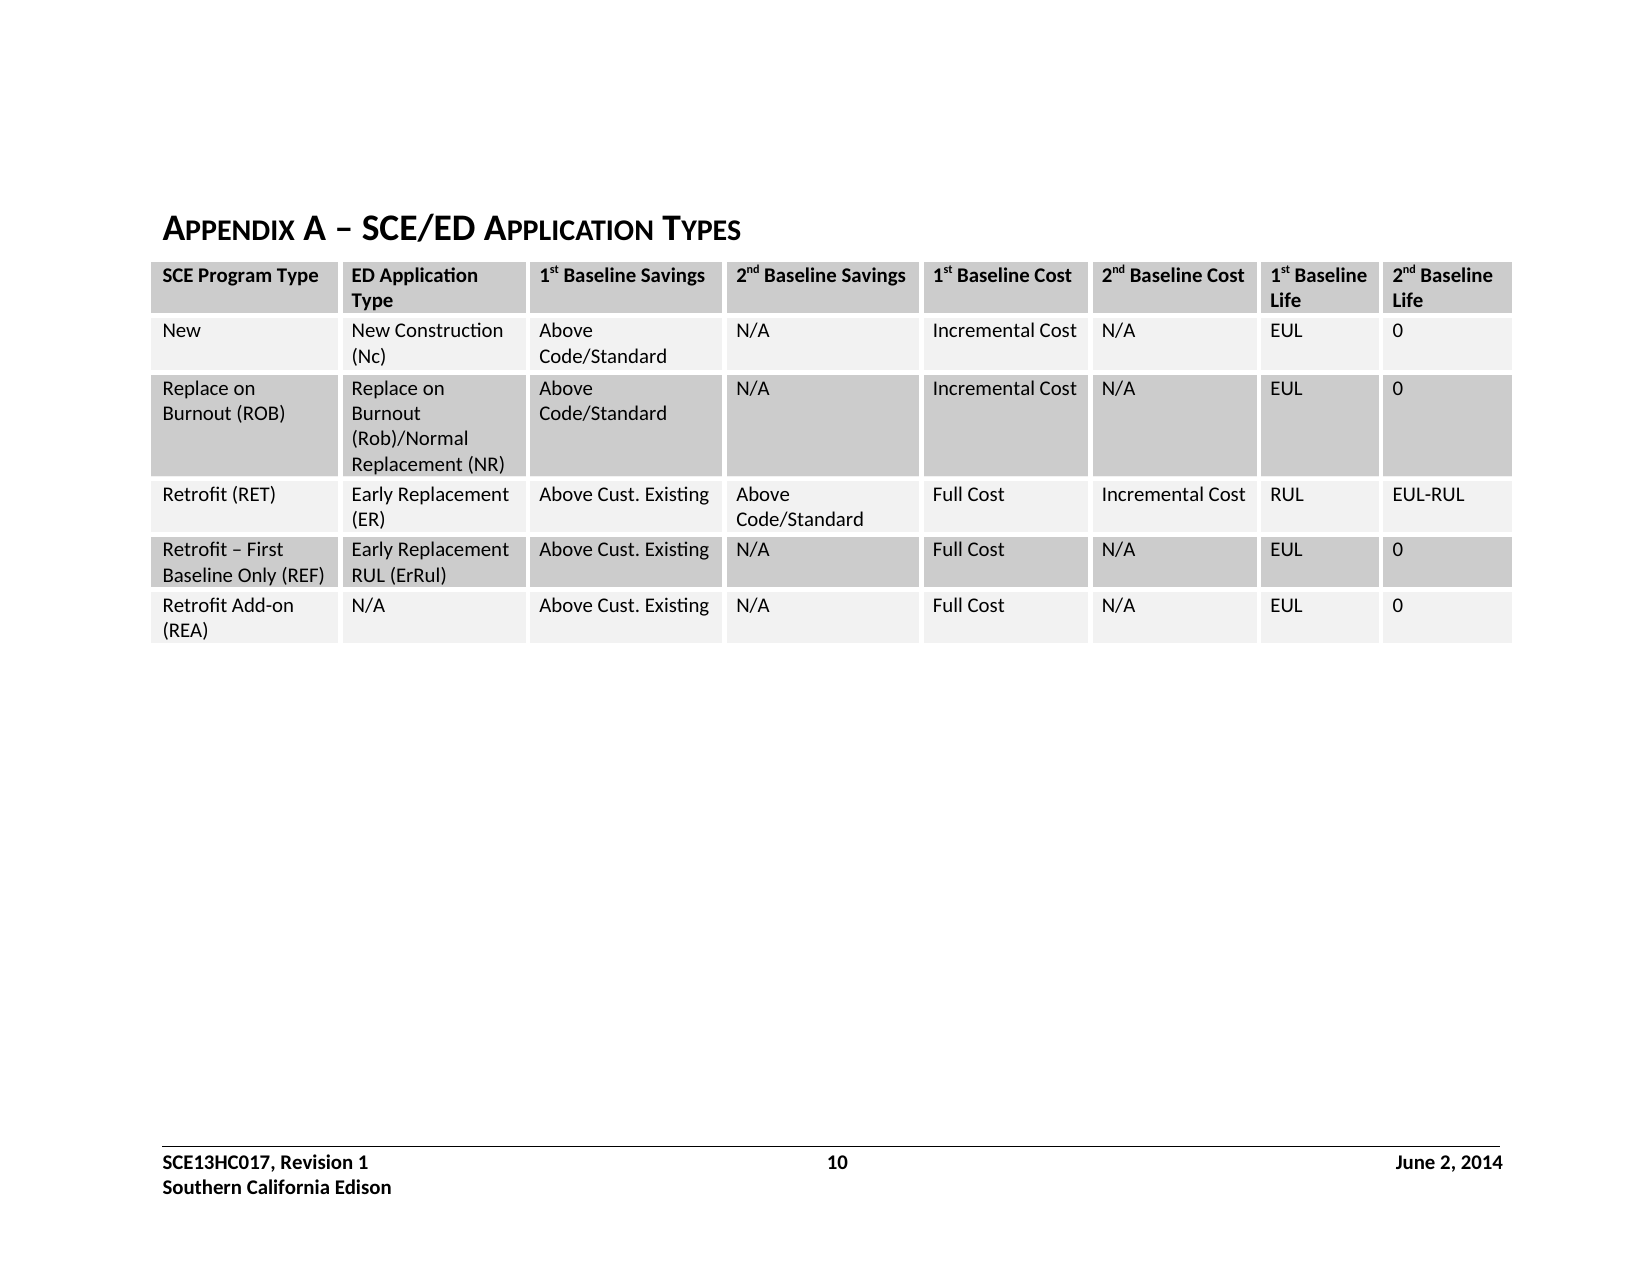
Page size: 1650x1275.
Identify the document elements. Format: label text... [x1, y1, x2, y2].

table_cell N/A [727, 592, 919, 643]
table_cell Retrofit (RET) [151, 481, 338, 532]
table_cell Incremental Cost [924, 318, 1088, 370]
table_header 2nd Baseline Savings [727, 262, 919, 313]
table_cell 0 [1383, 537, 1512, 587]
table_cell Retrofit – First Baseline Only (REF) [151, 537, 338, 587]
table_cell EUL [1261, 537, 1379, 587]
table_header 1st Baseline Life [1261, 262, 1379, 313]
table_header 1st Baseline Savings [530, 262, 722, 313]
table_header ED Application Type [343, 262, 526, 313]
table_cell N/A [1093, 375, 1257, 476]
table_cell Replace on Burnout (Rob)/Normal Replacement (NR) [343, 375, 526, 476]
table_cell EUL-RUL [1383, 481, 1512, 532]
table_cell RUL [1261, 481, 1379, 532]
table_cell Above Code/Standard [727, 481, 919, 532]
table_header 2nd Baseline Cost [1093, 262, 1257, 313]
table_cell EUL [1261, 318, 1379, 370]
table_cell Above Code/Standard [530, 375, 722, 476]
table_cell Incremental Cost [1093, 481, 1257, 532]
table_cell Above Code/Standard [530, 318, 722, 370]
table_cell New [151, 318, 338, 370]
table_cell N/A [727, 375, 919, 476]
table_cell EUL [1261, 592, 1379, 643]
table_header 2nd Baseline Life [1383, 262, 1512, 313]
table_cell 0 [1383, 375, 1512, 476]
table_cell Above Cust. Existing [530, 592, 722, 643]
table_cell Early Replacement RUL (ErRul) [343, 537, 526, 587]
table_cell N/A [343, 592, 526, 643]
table_cell New Construction (Nc) [343, 318, 526, 370]
table_cell N/A [1093, 318, 1257, 370]
table_header 1st Baseline Cost [924, 262, 1088, 313]
table_cell Full Cost [924, 481, 1088, 532]
table_cell N/A [727, 318, 919, 370]
table_cell 0 [1383, 592, 1512, 643]
table_cell 0 [1383, 318, 1512, 370]
table_cell Above Cust. Existing [530, 481, 722, 532]
table_cell Full Cost [924, 537, 1088, 587]
table_cell Replace on Burnout (ROB) [151, 375, 338, 476]
table_cell Retrofit Add-on (REA) [151, 592, 338, 643]
table_cell N/A [1093, 592, 1257, 643]
table_cell Above Cust. Existing [530, 537, 722, 587]
table_cell Incremental Cost [924, 375, 1088, 476]
table_cell N/A [727, 537, 919, 587]
subtitle Appendix A – SCE/ED Application Types [162, 204, 1500, 249]
table_cell EUL [1261, 375, 1379, 476]
table_cell N/A [1093, 537, 1257, 587]
table_cell Full Cost [924, 592, 1088, 643]
table_header SCE Program Type [151, 262, 338, 313]
table_cell Early Replacement (ER) [343, 481, 526, 532]
